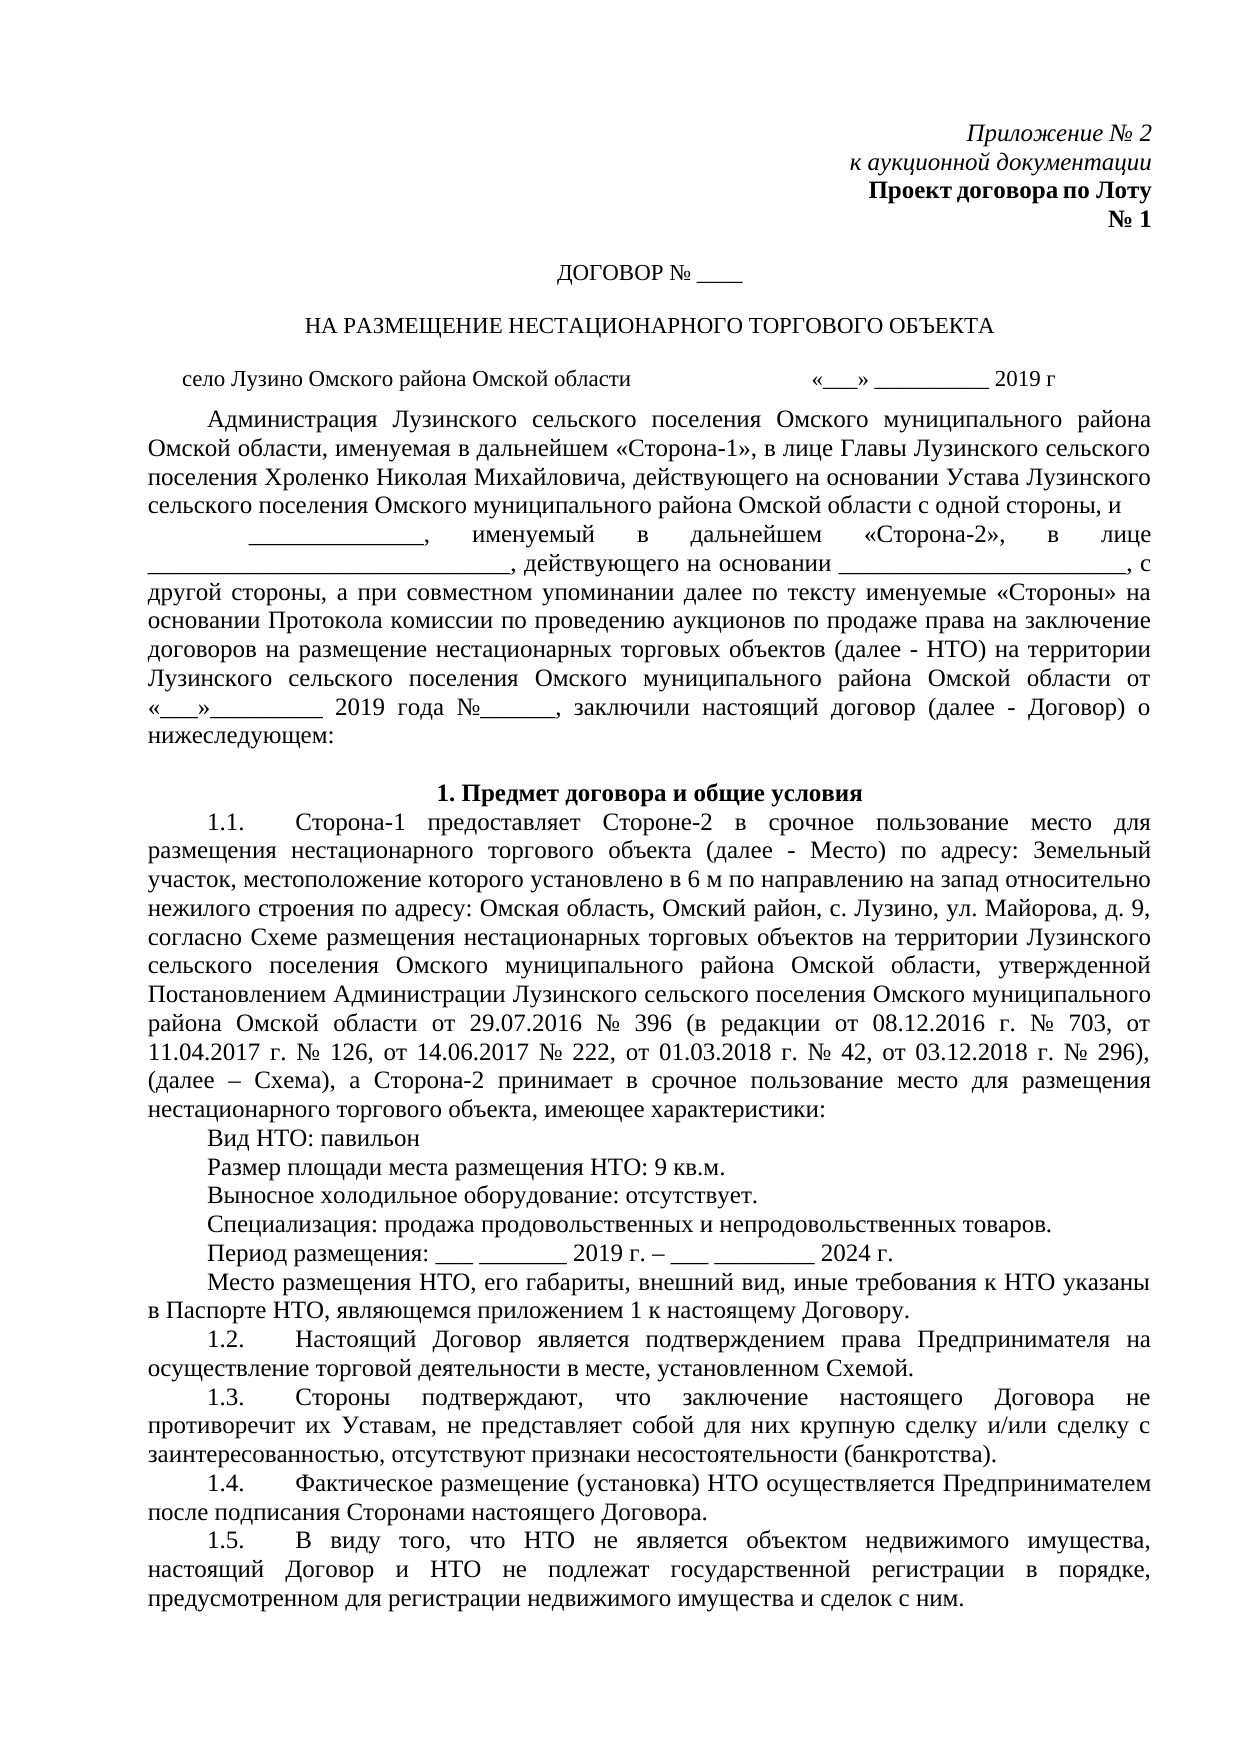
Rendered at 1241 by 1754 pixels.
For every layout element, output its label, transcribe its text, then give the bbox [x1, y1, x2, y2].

text Размер площади места размещения НТО: 9 кв.м. [148, 1152, 1152, 1181]
text ______________, именуемый в дальнейшем «Сторона-2», в лице _____________________________, действующего на основании _______________________, с другой стороны, а при совместном упоминании далее по тексту именуемые «Стороны» на основании Протокола комиссии по проведению аукционов по продаже права на заключение договоров на размещение нестационарных торговых объектов (далее - НТО) на территории Лузинского сельского поселения Омского муниципального района Омской области от «___»_________ 2019 года №______, заключили настоящий договор (далее - Договор) о нижеследующем: [148, 519, 1152, 749]
text Выносное холодильное оборудование: отсутствует. [148, 1181, 1152, 1209]
text к аукционной документации [148, 147, 1152, 176]
text ДОГОВОР № ____ [148, 259, 1152, 286]
text Период размещения: ___ _______ 2019 г. – ___ ________ 2024 г. [148, 1238, 1152, 1267]
text НА РАЗМЕЩЕНИЕ НЕСТАЦИОНАРНОГО ТОРГОВОГО ОБЪЕКТА [148, 312, 1152, 338]
text Администрация Лузинского сельского поселения Омского муниципального района Омской области, именуемая в дальнейшем «Сторона-1», в лице Главы Лузинского сельского поселения Хроленко Николая Михайловича, действующего на основании Устава Лузинского сельского поселения Омского муниципального района Омской области с одной стороны, и [148, 404, 1152, 519]
list Фактическое размещение (установка) НТО осуществляется Предпринимателем после подписания Сторонами настоящего Договора. [148, 1468, 1152, 1526]
text 1. Предмет договора и общие условия [148, 778, 1152, 807]
text Приложение № 2 [148, 118, 1152, 147]
text Место размещения НТО, его габариты, внешний вид, иные требования к НТО указаны в Паспорте НТО, являющемся приложением 1 к настоящему Договору. [148, 1267, 1152, 1324]
list Настоящий Договор является подтверждением права Предпринимателя на осуществление торговой деятельности в месте, установленном Схемой. [148, 1324, 1152, 1382]
list Стороны подтверждают, что заключение настоящего Договора не противоречит их Уставам, не представляет собой для них крупную сделку и/или сделку с заинтересованностью, отсутствуют признаки несостоятельности (банкротства). [148, 1382, 1152, 1468]
text Проект договора по Лоту № 1 [856, 176, 1152, 233]
text Специализация: продажа продовольственных и непродовольственных товаров. [148, 1209, 1152, 1238]
list Сторона-1 предоставляет Стороне-2 в срочное пользование место для размещения нестационарного торгового объекта (далее - Место) по адресу: Земельный участок, местоположение которого установлено в 6 м по направлению на запад относительно нежилого строения по адресу: Омская область, Омский район, с. Лузино, ул. Майорова, д. 9, согласно Схеме размещения нестационарных торговых объектов на территории Лузинского сельского поселения Омского муниципального района Омской области, утвержденной Постановлением Администрации Лузинского сельского поселения Омского муниципального района Омской области от 29.07.2016 № 396 (в редакции от 08.12.2016 г. № 703, от 11.04.2017 г. № 126, от 14.06.2017 № 222, от 01.03.2018 г. № 42, от 03.12.2018 г. № 296), (далее – Схема), а Сторона-2 принимает в срочное пользование место для размещения нестационарного торгового объекта, имеющее характеристики: [148, 807, 1152, 1123]
text село Лузино Омского района Омской области «___» __________ 2019 г [148, 365, 1152, 391]
list В виду того, что НТО не является объектом недвижимого имущества, настоящий Договор и НТО не подлежат государственной регистрации в порядке, предусмотренном для регистрации недвижимого имущества и сделок с ним. [148, 1526, 1152, 1612]
text Вид НТО: павильон [148, 1123, 1152, 1152]
